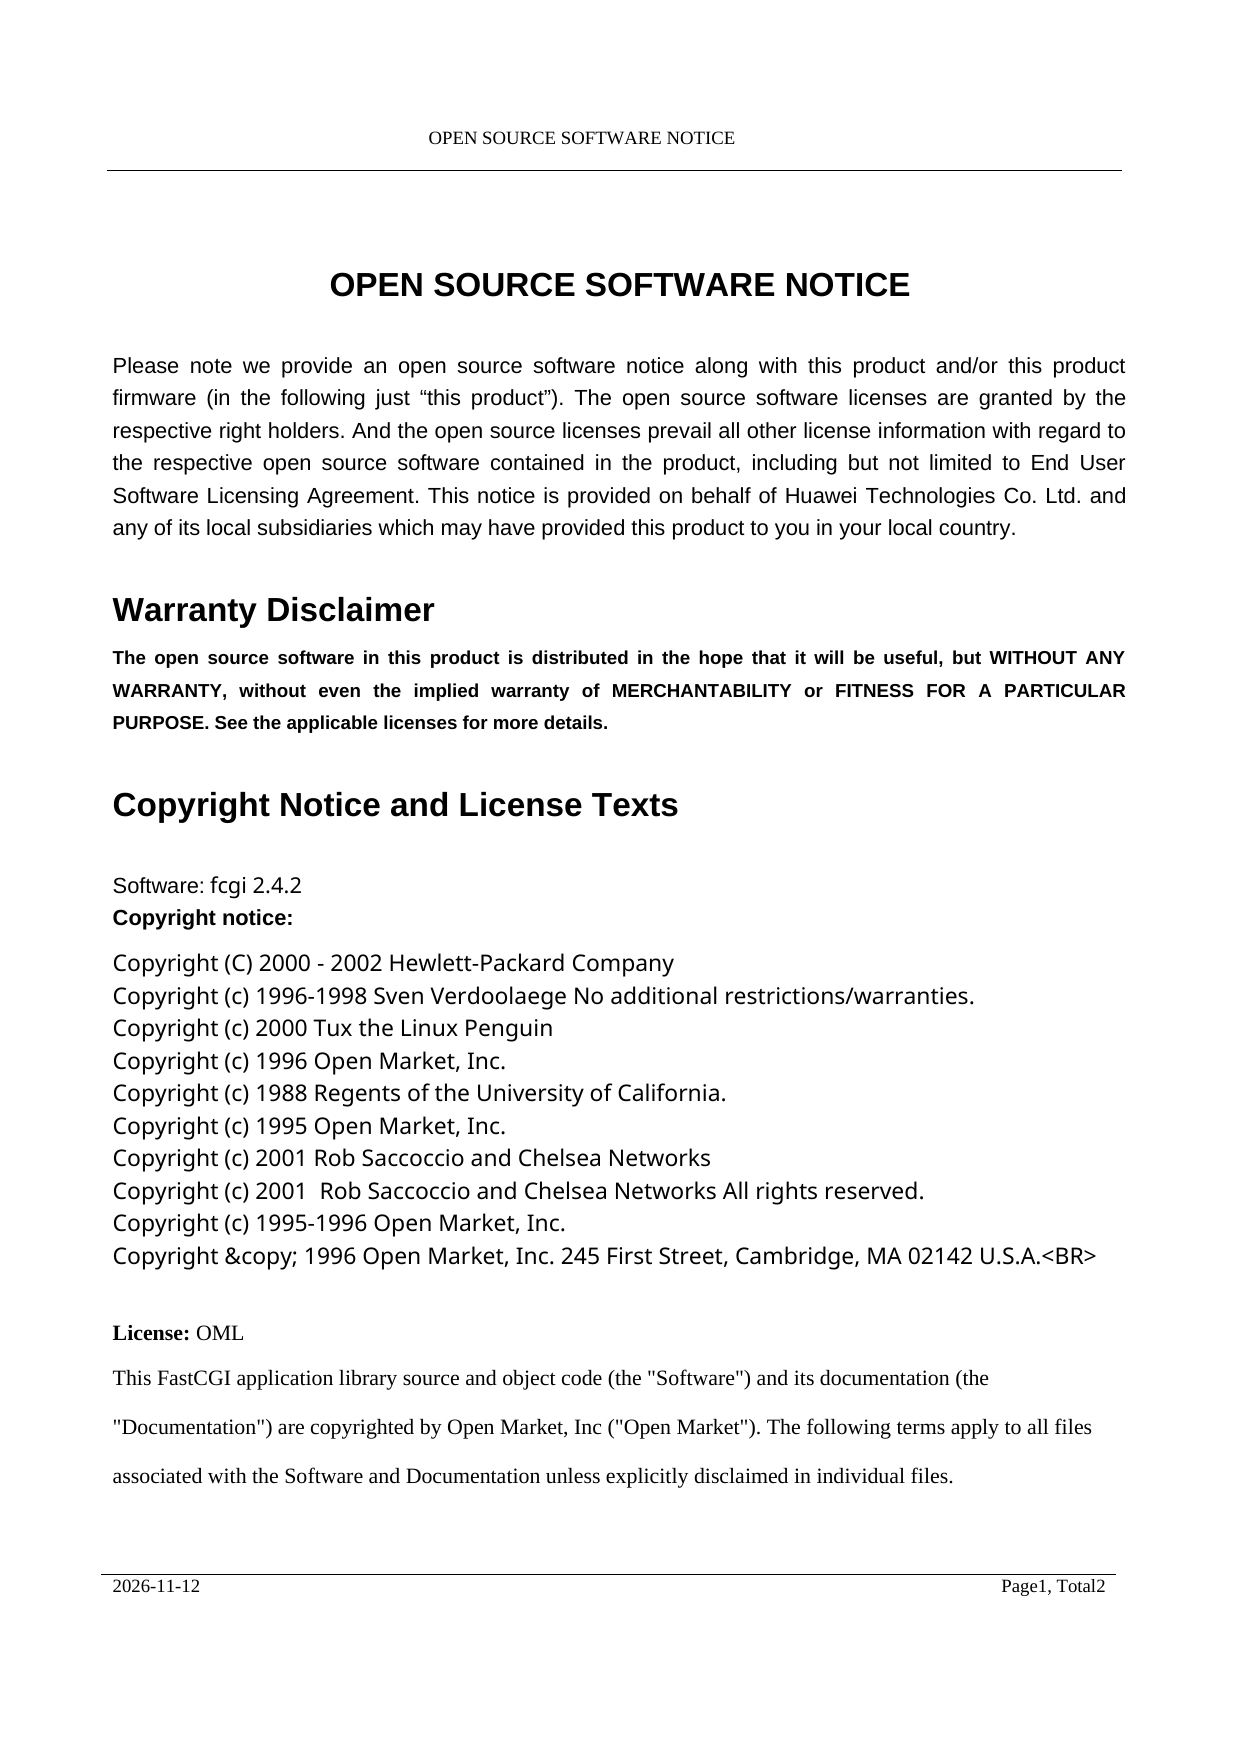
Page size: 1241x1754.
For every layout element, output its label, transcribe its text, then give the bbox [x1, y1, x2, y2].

text Copyright (C) 2000 - 2002 Hewlett-Packard Company [112, 947, 1128, 979]
text Software: fcgi 2.4.2 [112, 869, 1128, 901]
text Copyright (c) 1995-1996 Open Market, Inc. [112, 1207, 1128, 1239]
text Copyright (c) 1995 Open Market, Inc. [112, 1109, 1128, 1142]
text Copyright &copy; 1996 Open Market, Inc. 245 First Street, Cambridge, MA 02142 U.S.A.<BR> [112, 1239, 1128, 1272]
text Copyright (c) 2001 Rob Saccoccio and Chelsea Networks [112, 1142, 1128, 1174]
text The open source software in this product is distributed in the hope that it will be useful, but WITHOUT ANY WARRANTY, without even the implied warranty of MERCHANTABILITY or FITNESS FOR A PARTICULAR PURPOSE. See the applicable licenses for more details. [112, 641, 1128, 739]
text Copyright (c) 1988 Regents of the University of California. [112, 1077, 1128, 1109]
text Copyright (c) 1996 Open Market, Inc. [112, 1044, 1128, 1077]
text License: OML [112, 1317, 1128, 1349]
text Copyright notice: [112, 901, 1128, 934]
text Copyright (c) 2000 Tux the Linux Penguin [112, 1012, 1128, 1044]
text OPEN SOURCE SOFTWARE NOTICE [112, 251, 1128, 316]
text Warranty Disclaimer [112, 576, 1128, 641]
text Copyright (c) 1996-1998 Sven Verdoolaege No additional restrictions/warranties. [112, 979, 1128, 1012]
text Copyright Notice and License Texts [112, 771, 1128, 836]
text This FastCGI application library source and object code (the "Software") and its documentation (the "Documentation") are copyrighted by Open Market, Inc ("Open Market"). The following terms apply to all files associated with the Software and Documentation unless explicitly disclaimed in individual files. [112, 1362, 1128, 1492]
text Please note we provide an open source software notice along with this product and/or this product firmware (in the following just “this product”). The open source software licenses are granted by the respective right holders. And the open source licenses prevail all other license information with regard to the respective open source software contained in the product, including but not limited to End User Software Licensing Agreement. This notice is provided on behalf of Huawei Technologies Co. Ltd. and any of its local subsidiaries which may have provided this product to you in your local country. [112, 349, 1128, 544]
text Copyright (c) 2001 Rob Saccoccio and Chelsea Networks All rights reserved. [112, 1174, 1128, 1207]
